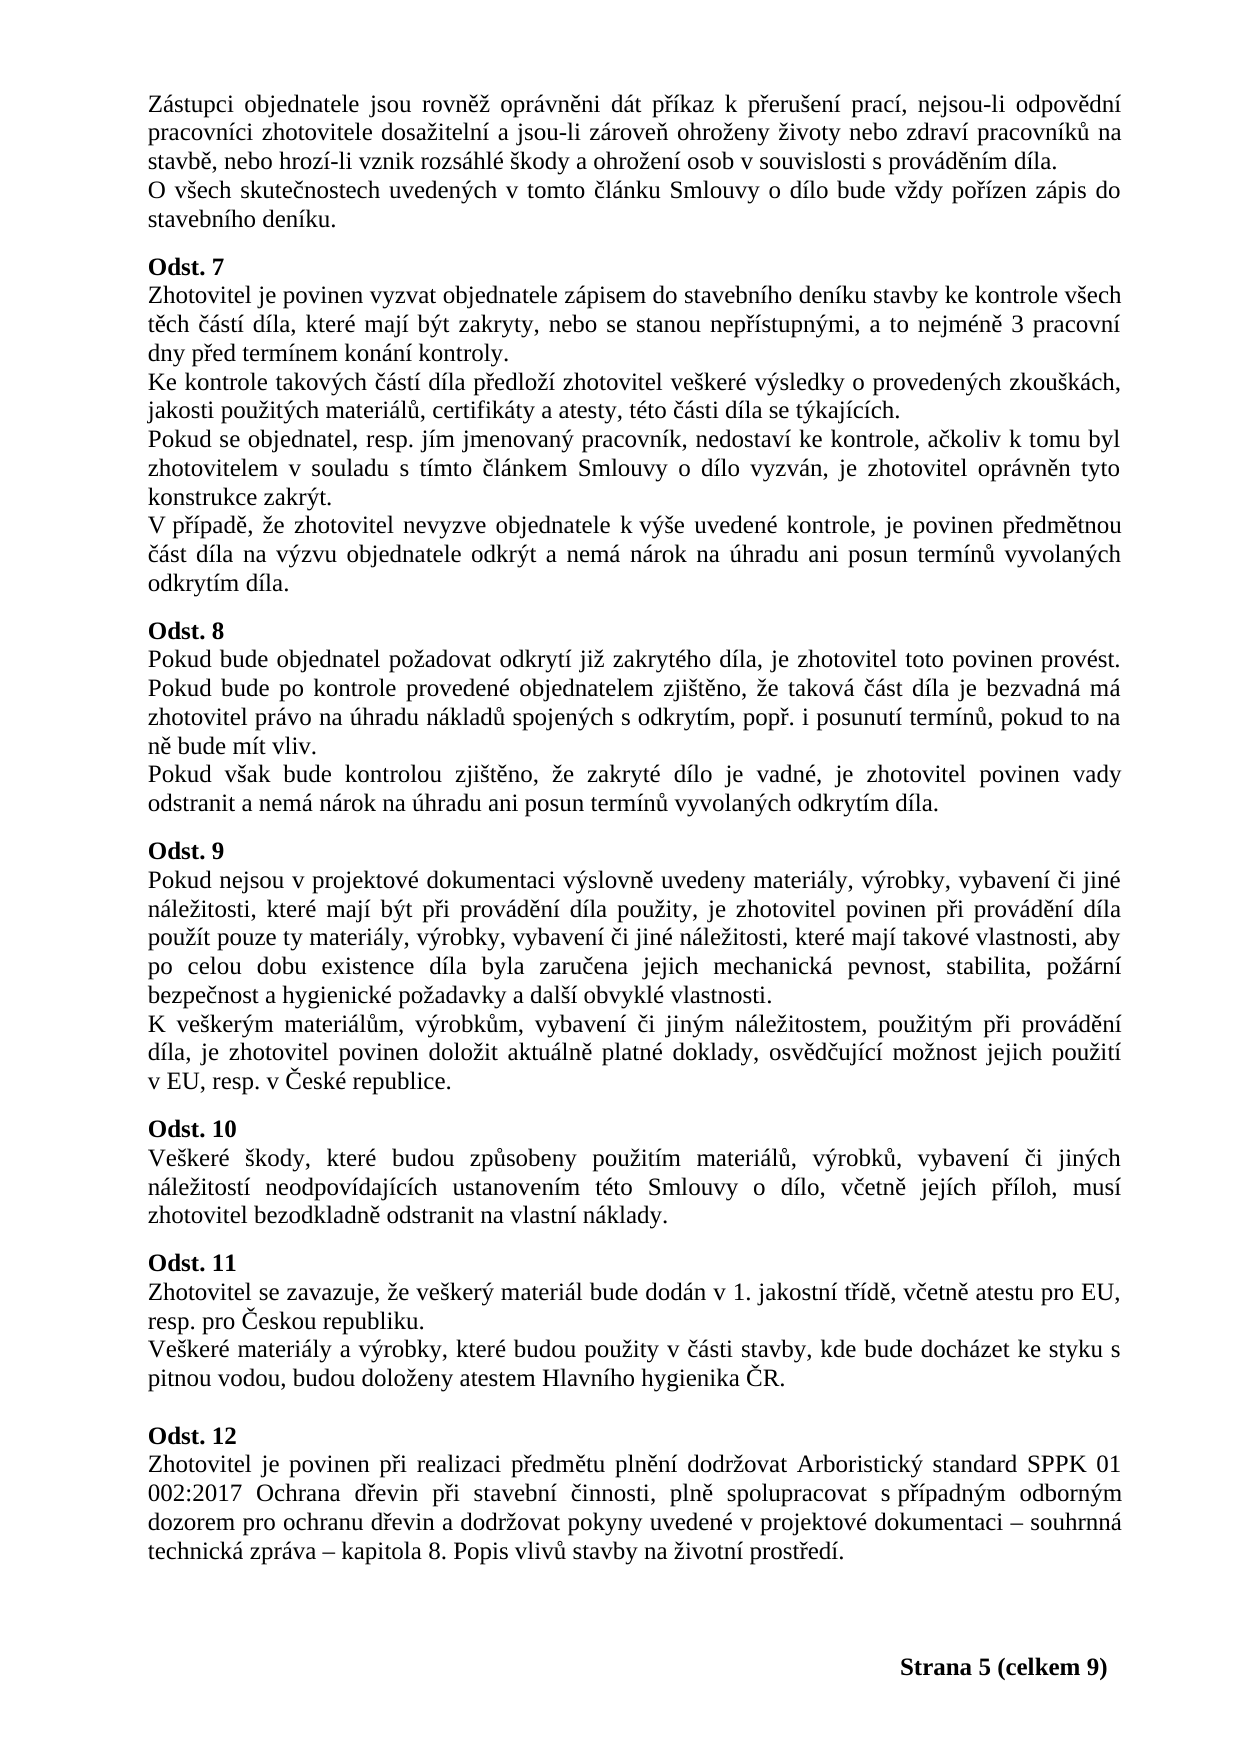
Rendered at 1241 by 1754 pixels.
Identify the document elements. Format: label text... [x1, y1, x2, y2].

text O všech skutečnostech uvedených v tomto článku Smlouvy o dílo bude vždy pořízen zápis do stavebního deníku. [148, 175, 1122, 232]
text V případě, že zhotovitel nevyzve objednatele k výše uvedené kontrole, je povinen předmětnou část díla na výzvu objednatele odkrýt a nemá nárok na úhradu ani posun termínů vyvolaných odkrytím díla. [148, 510, 1122, 597]
text Veškeré škody, které budou způsobeny použitím materiálů, výrobků, vybavení či jiných náležitostí neodpovídajících ustanovením této Smlouvy o dílo, včetně jejích příloh, musí zhotovitel bezodkladně odstranit na vlastní náklady. [148, 1143, 1122, 1229]
subtitle Odst. 10 [148, 1114, 1122, 1143]
text Zhotovitel se zavazuje, že veškerý materiál bude dodán v 1. jakostní třídě, včetně atestu pro EU, resp. pro Českou republiku. [148, 1277, 1122, 1334]
subtitle Odst. 7 [148, 252, 1122, 280]
text Zástupci objednatele jsou rovněž oprávněni dát příkaz k přerušení prací, nejsou-li odpovědní pracovníci zhotovitele dosažitelní a jsou-li zároveň ohroženy životy nebo zdraví pracovníků na stavbě, nebo hrozí-li vznik rozsáhlé škody a ohrožení osob v souvislosti s prováděním díla. [148, 89, 1122, 175]
text Pokud nejsou v projektové dokumentaci výslovně uvedeny materiály, výrobky, vybavení či jiné náležitosti, které mají být při provádění díla použity, je zhotovitel povinen při provádění díla použít pouze ty materiály, výrobky, vybavení či jiné náležitosti, které mají takové vlastnosti, aby po celou dobu existence díla byla zaručena jejich mechanická pevnost, stabilita, požární bezpečnost a hygienické požadavky a další obvyklé vlastnosti. [148, 865, 1122, 1009]
subtitle Odst. 12 [148, 1421, 1122, 1449]
subtitle Odst. 11 [148, 1248, 1122, 1277]
subtitle Odst. 8 [148, 616, 1122, 644]
text Pokud se objednatel, resp. jím jmenovaný pracovník, nedostaví ke kontrole, ačkoliv k tomu byl zhotovitelem v souladu s tímto článkem Smlouvy o dílo vyzván, je zhotovitel oprávněn tyto konstrukce zakrýt. [148, 424, 1122, 510]
subtitle Odst. 9 [148, 836, 1122, 865]
text Zhotovitel je povinen vyzvat objednatele zápisem do stavebního deníku stavby ke kontrole všech těch částí díla, které mají být zakryty, nebo se stanou nepřístupnými, a to nejméně 3 pracovní dny před termínem konání kontroly. [148, 280, 1122, 367]
text Ke kontrole takových částí díla předloží zhotovitel veškeré výsledky o provedených zkouškách, jakosti použitých materiálů, certifikáty a atesty, této části díla se týkajících. [148, 367, 1122, 424]
text K veškerým materiálům, výrobkům, vybavení či jiným náležitostem, použitým při provádění díla, je zhotovitel povinen doložit aktuálně platné doklady, osvědčující možnost jejich použití v EU, resp. v České republice. [148, 1009, 1122, 1095]
text Pokud však bude kontrolou zjištěno, že zakryté dílo je vadné, je zhotovitel povinen vady odstranit a nemá nárok na úhradu ani posun termínů vyvolaných odkrytím díla. [148, 759, 1122, 817]
text Veškeré materiály a výrobky, které budou použity v části stavby, kde bude docházet ke styku s pitnou vodou, budou doloženy atestem Hlavního hygienika ČR. [148, 1334, 1122, 1392]
text Pokud bude objednatel požadovat odkrytí již zakrytého díla, je zhotovitel toto povinen provést. Pokud bude po kontrole provedené objednatelem zjištěno, že taková část díla je bezvadná má zhotovitel právo na úhradu nákladů spojených s odkrytím, popř. i posunutí termínů, pokud to na ně bude mít vliv. [148, 644, 1122, 759]
text Zhotovitel je povinen při realizaci předmětu plnění dodržovat Arboristický standard SPPK 01 002:2017 Ochrana dřevin při stavební činnosti, plně spolupracovat s případným odborným dozorem pro ochranu dřevin a dodržovat pokyny uvedené v projektové dokumentaci – souhrnná technická zpráva – kapitola 8. Popis vlivů stavby na životní prostředí. [148, 1449, 1122, 1564]
